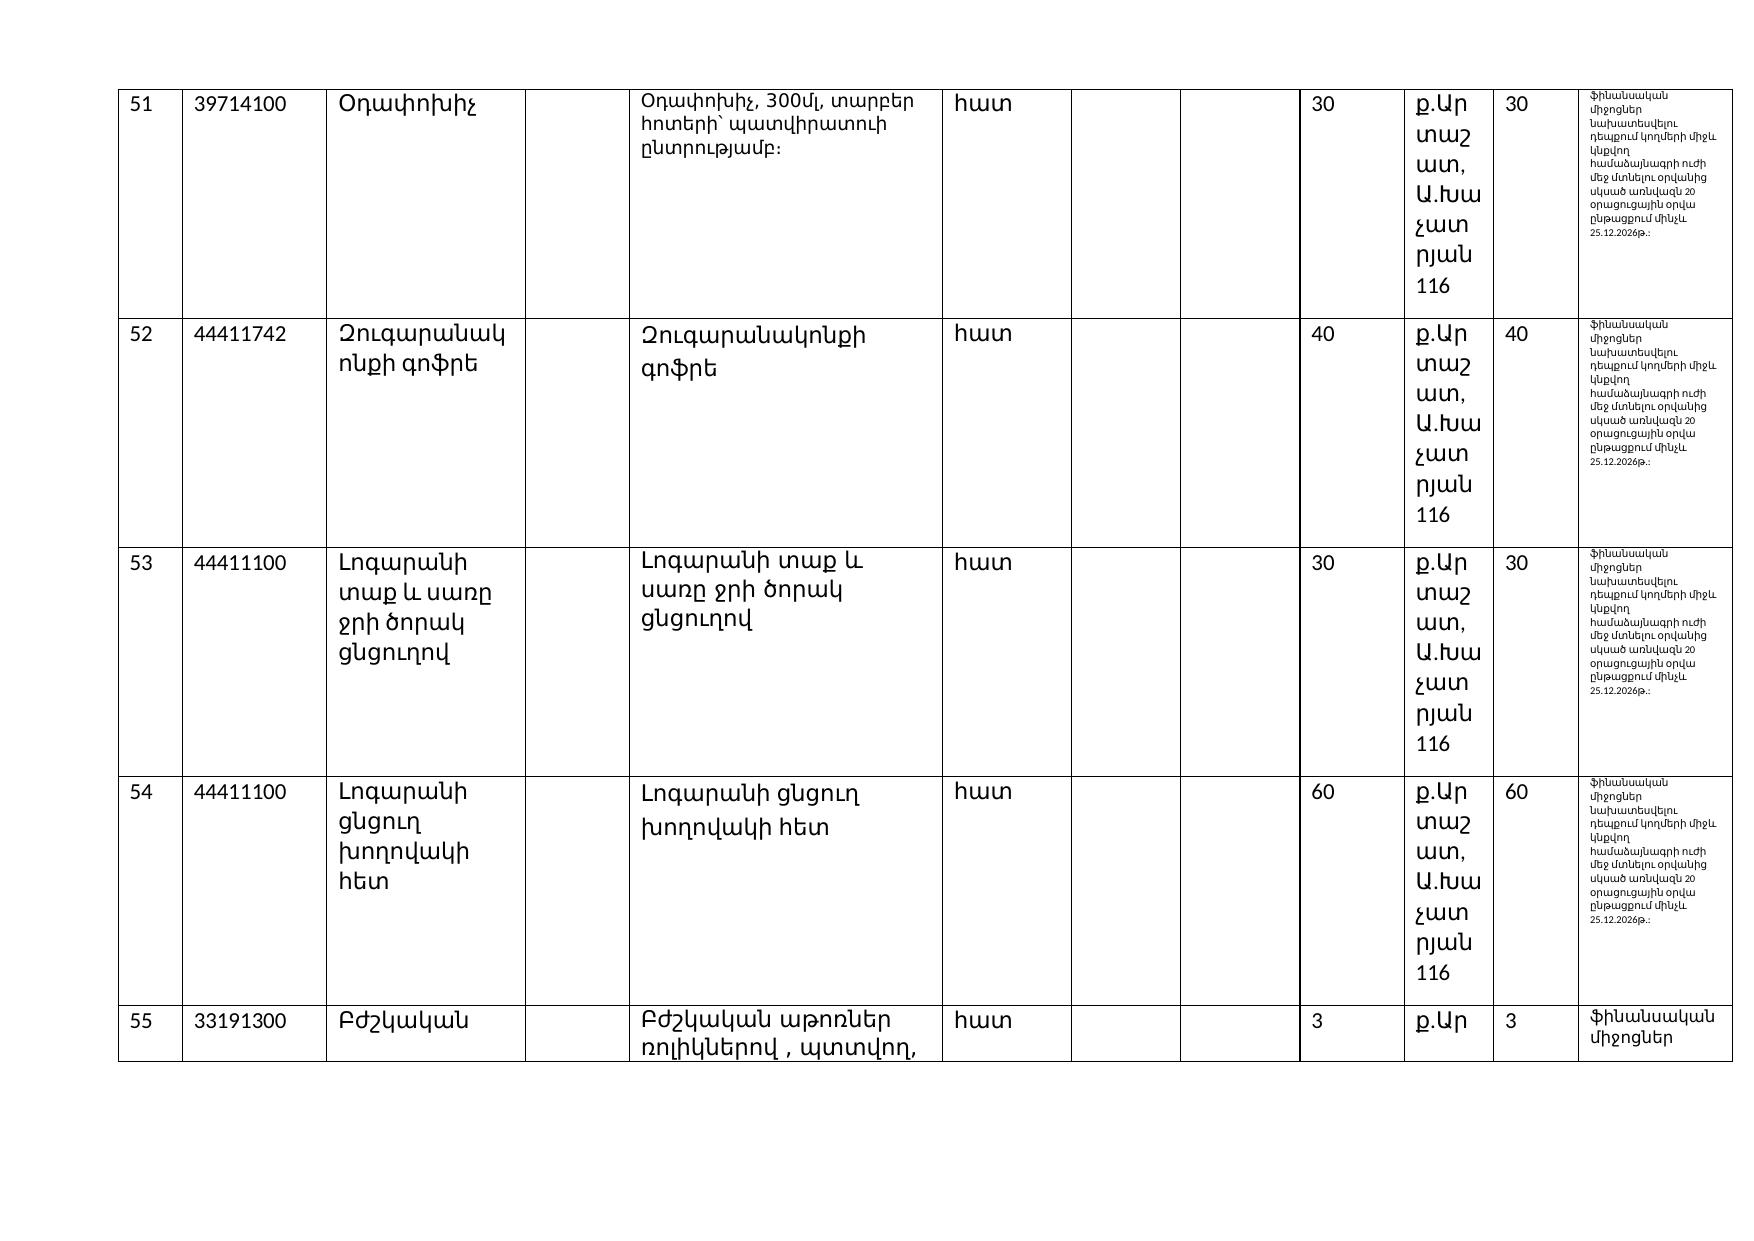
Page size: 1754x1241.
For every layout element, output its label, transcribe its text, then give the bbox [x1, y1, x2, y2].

table_cell հատ [943, 1006, 1071, 1061]
table_cell Լոգարանի տաք և սառը ջրի ծորակ ցնցուղով [630, 548, 942, 776]
table_cell 52 [119, 319, 182, 547]
table_cell [526, 90, 629, 318]
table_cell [1405, 1006, 1493, 1061]
table_cell 44411100 [183, 548, 326, 776]
table_cell ք.Արտաշատ,Ա.Խաչատրյան 116 [1405, 319, 1493, 547]
table_cell 33191300 [183, 1006, 326, 1061]
table_cell 39714100 [183, 90, 326, 318]
table_cell 53 [119, 548, 182, 776]
table_cell հատ [943, 777, 1071, 1005]
table_cell [1181, 1006, 1299, 1061]
table_cell 3 [1301, 1006, 1404, 1061]
table_cell [526, 1006, 629, 1061]
table_cell 51 [119, 90, 182, 318]
table_cell 44411100 [183, 777, 326, 1005]
table_cell 55 [119, 1006, 182, 1061]
table_cell [1072, 319, 1180, 547]
table_cell 40 [1301, 319, 1404, 547]
table_cell [1181, 777, 1299, 1005]
table_cell ք.Արտաշատ,Ա.Խաչատրյան 116 [1405, 548, 1493, 776]
table_cell 30 [1301, 90, 1404, 318]
table_cell ք.Արտաշատ,Ա.Խաչատրյան 116 [1405, 777, 1493, 1005]
table_cell [1072, 90, 1180, 318]
table_cell [1072, 548, 1180, 776]
table_cell Լոգարանի ցնցուղ խողովակի հետ [630, 777, 942, 1005]
table_cell հատ [943, 548, 1071, 776]
table_cell [1181, 548, 1299, 776]
table_cell հատ [943, 319, 1071, 547]
table_cell հատ [943, 90, 1071, 318]
table_cell Զուգարանակոնքի գոֆրե [327, 319, 525, 547]
table_cell [526, 319, 629, 547]
table_cell [1072, 777, 1180, 1005]
table_cell [1181, 90, 1299, 318]
table_cell Զուգարանակոնքի գոֆրե [630, 319, 942, 547]
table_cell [1579, 90, 1732, 318]
table_cell 60 [1301, 777, 1404, 1005]
table_cell Բժշկական աթոռ [327, 1006, 525, 1061]
table_cell [1181, 319, 1299, 547]
table_cell 30 [1494, 90, 1578, 318]
table_cell 40 [1494, 319, 1578, 547]
table_cell 44411742 [183, 319, 326, 547]
table_cell [526, 777, 629, 1005]
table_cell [1405, 90, 1493, 318]
table_cell 60 [1494, 777, 1578, 1005]
table_cell 30 [1301, 548, 1404, 776]
table_cell Օդափոխիչ, 300մլ, տարբեր հոտերի՝ պատվիրատուի ընտրությամբ։ [630, 90, 942, 318]
table_cell 30 [1494, 548, 1578, 776]
table_cell [1072, 1006, 1180, 1061]
table_cell 3 [1494, 1006, 1578, 1061]
table_cell [526, 548, 629, 776]
table_cell Լոգարանի ցնցուղ խողովակի հետ [327, 777, 525, 1005]
table_cell 54 [119, 777, 182, 1005]
table_cell Լոգարանի տաք և սառը ջրի ծորակ ցնցուղով [327, 548, 525, 776]
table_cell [630, 1006, 942, 1061]
table_cell Օդափոխիչ [327, 90, 525, 318]
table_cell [1579, 1006, 1732, 1061]
